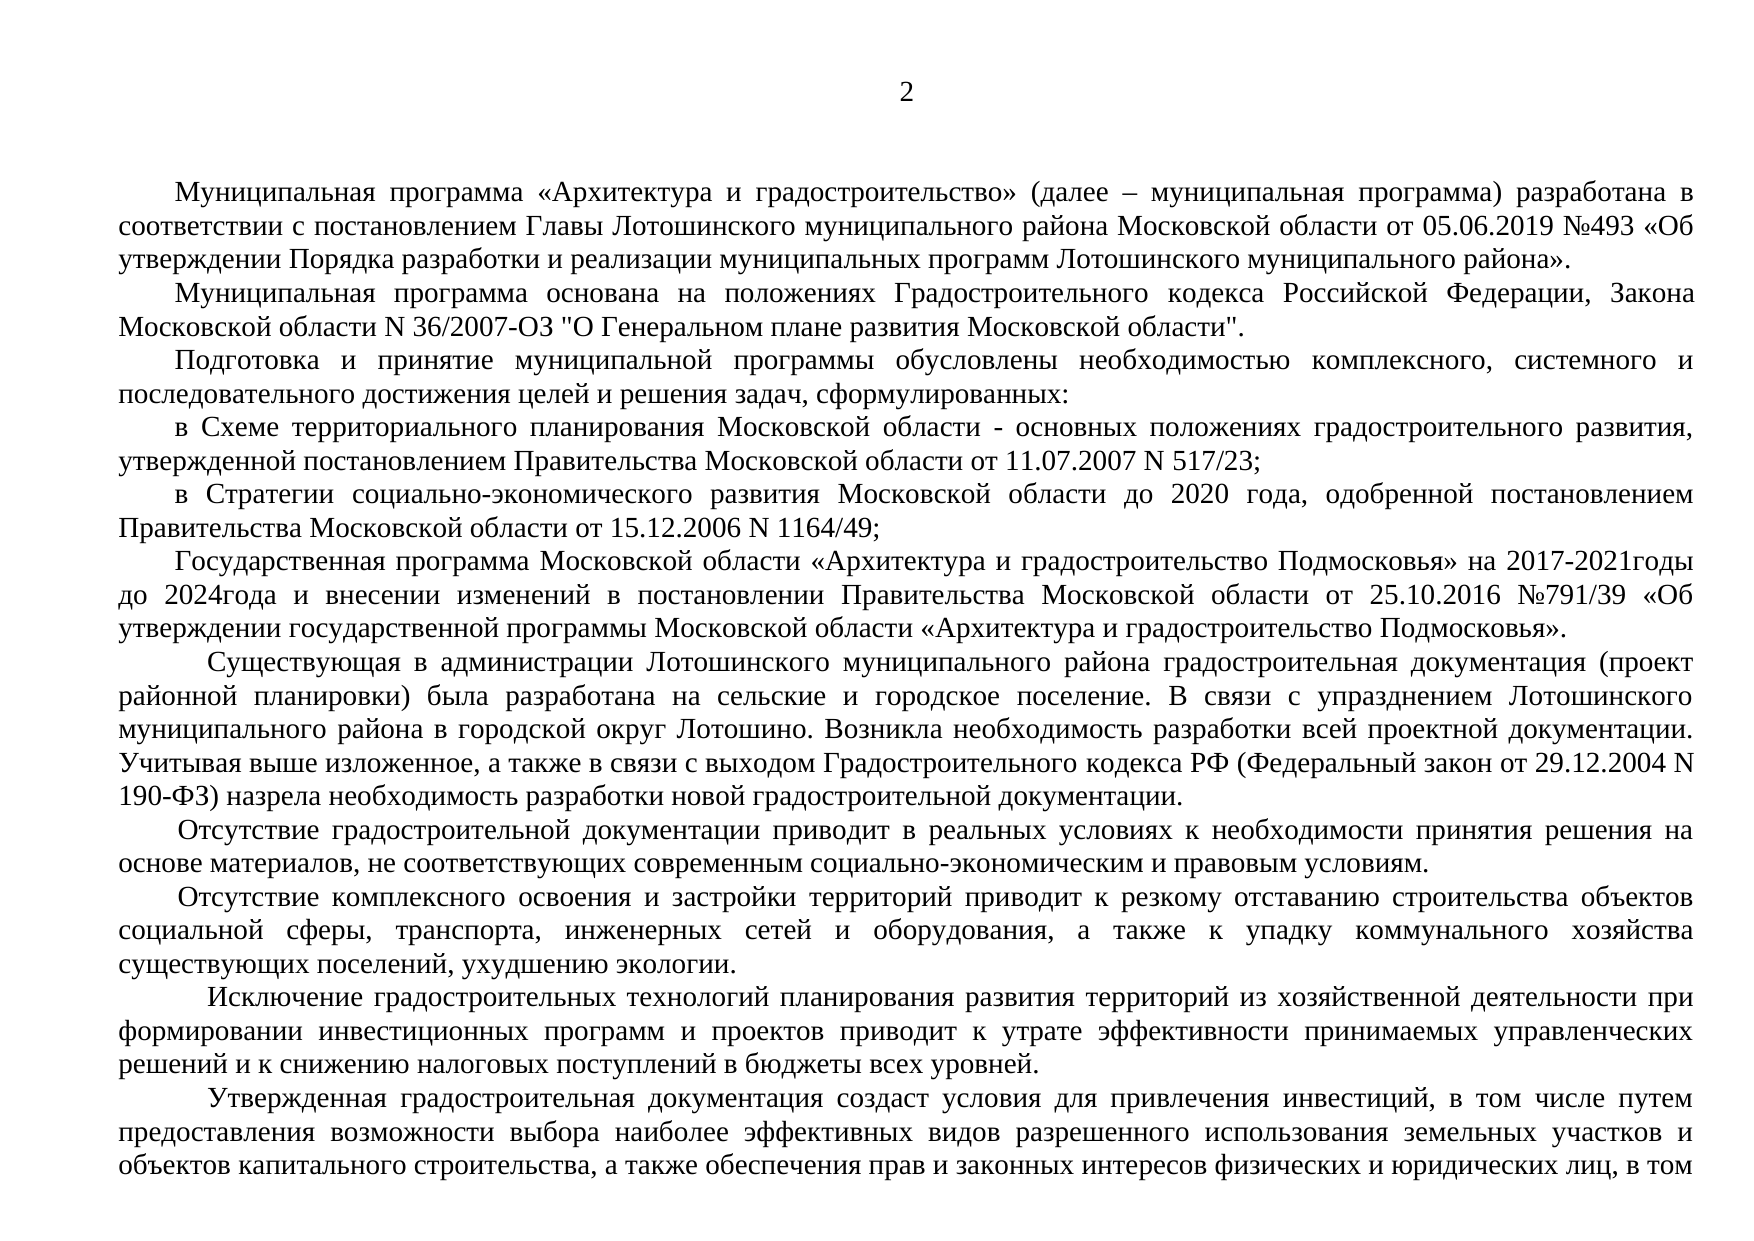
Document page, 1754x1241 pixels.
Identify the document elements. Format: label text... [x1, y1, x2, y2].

text в Схеме территориального планирования Московской области - основных положениях градостроительного развития, утвержденной постановлением Правительства Московской области от 11.07.2007 N 517/23; [118, 409, 1695, 476]
text Существующая в администрации Лотошинского муниципального района градостроительная документация (проект районной планировки) была разработана на сельские и городское поселение. В связи с упразднением Лотошинского муниципального района в городской округ Лотошино. Возникла необходимость разработки всей проектной документации. Учитывая выше изложенное, а также в связи с выходом Градостроительного кодекса РФ (Федеральный закон от 29.12.2004 N 190-ФЗ) назрела необходимость разработки новой градостроительной документации. [118, 644, 1695, 812]
text Муниципальная программа основана на положениях Градостроительного кодекса Российской Федерации, Закона Московской области N 36/2007-ОЗ "О Генеральном плане развития Московской области". [118, 275, 1695, 342]
text Отсутствие градостроительной документации приводит в реальных условиях к необходимости принятия решения на основе материалов, не соответствующих современным социально-экономическим и правовым условиям. [118, 812, 1695, 879]
text Подготовка и принятие муниципальной программы обусловлены необходимостью комплексного, системного и последовательного достижения целей и решения задач, сформулированных: [118, 342, 1695, 409]
text в Стратегии социально-экономического развития Московской области до 2020 года, одобренной постановлением Правительства Московской области от 15.12.2006 N 1164/49; [118, 476, 1695, 543]
text Муниципальная программа «Архитектура и градостроительство» (далее – муниципальная программа) разработана в соответствии с постановлением Главы Лотошинского муниципального района Московской области от 05.06.2019 №493 «Об утверждении Порядка разработки и реализации муниципальных программ Лотошинского муниципального района». [118, 174, 1695, 275]
text Исключение градостроительных технологий планирования развития территорий из хозяйственной деятельности при формировании инвестиционных программ и проектов приводит к утрате эффективности принимаемых управленческих решений и к снижению налоговых поступлений в бюджеты всех уровней. [118, 979, 1695, 1080]
text Отсутствие комплексного освоения и застройки территорий приводит к резкому отставанию строительства объектов социальной сферы, транспорта, инженерных сетей и оборудования, а также к упадку коммунального хозяйства существующих поселений, ухудшению экологии. [118, 879, 1695, 979]
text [118, 1080, 1695, 1181]
text Государственная программа Московской области «Архитектура и градостроительство Подмосковья» на 2017-2021годы до 2024года и внесении изменений в постановлении Правительства Московской области от 25.10.2016 №791/39 «Об утверждении государственной программы Московской области «Архитектура и градостроительство Подмосковья». [118, 543, 1695, 644]
